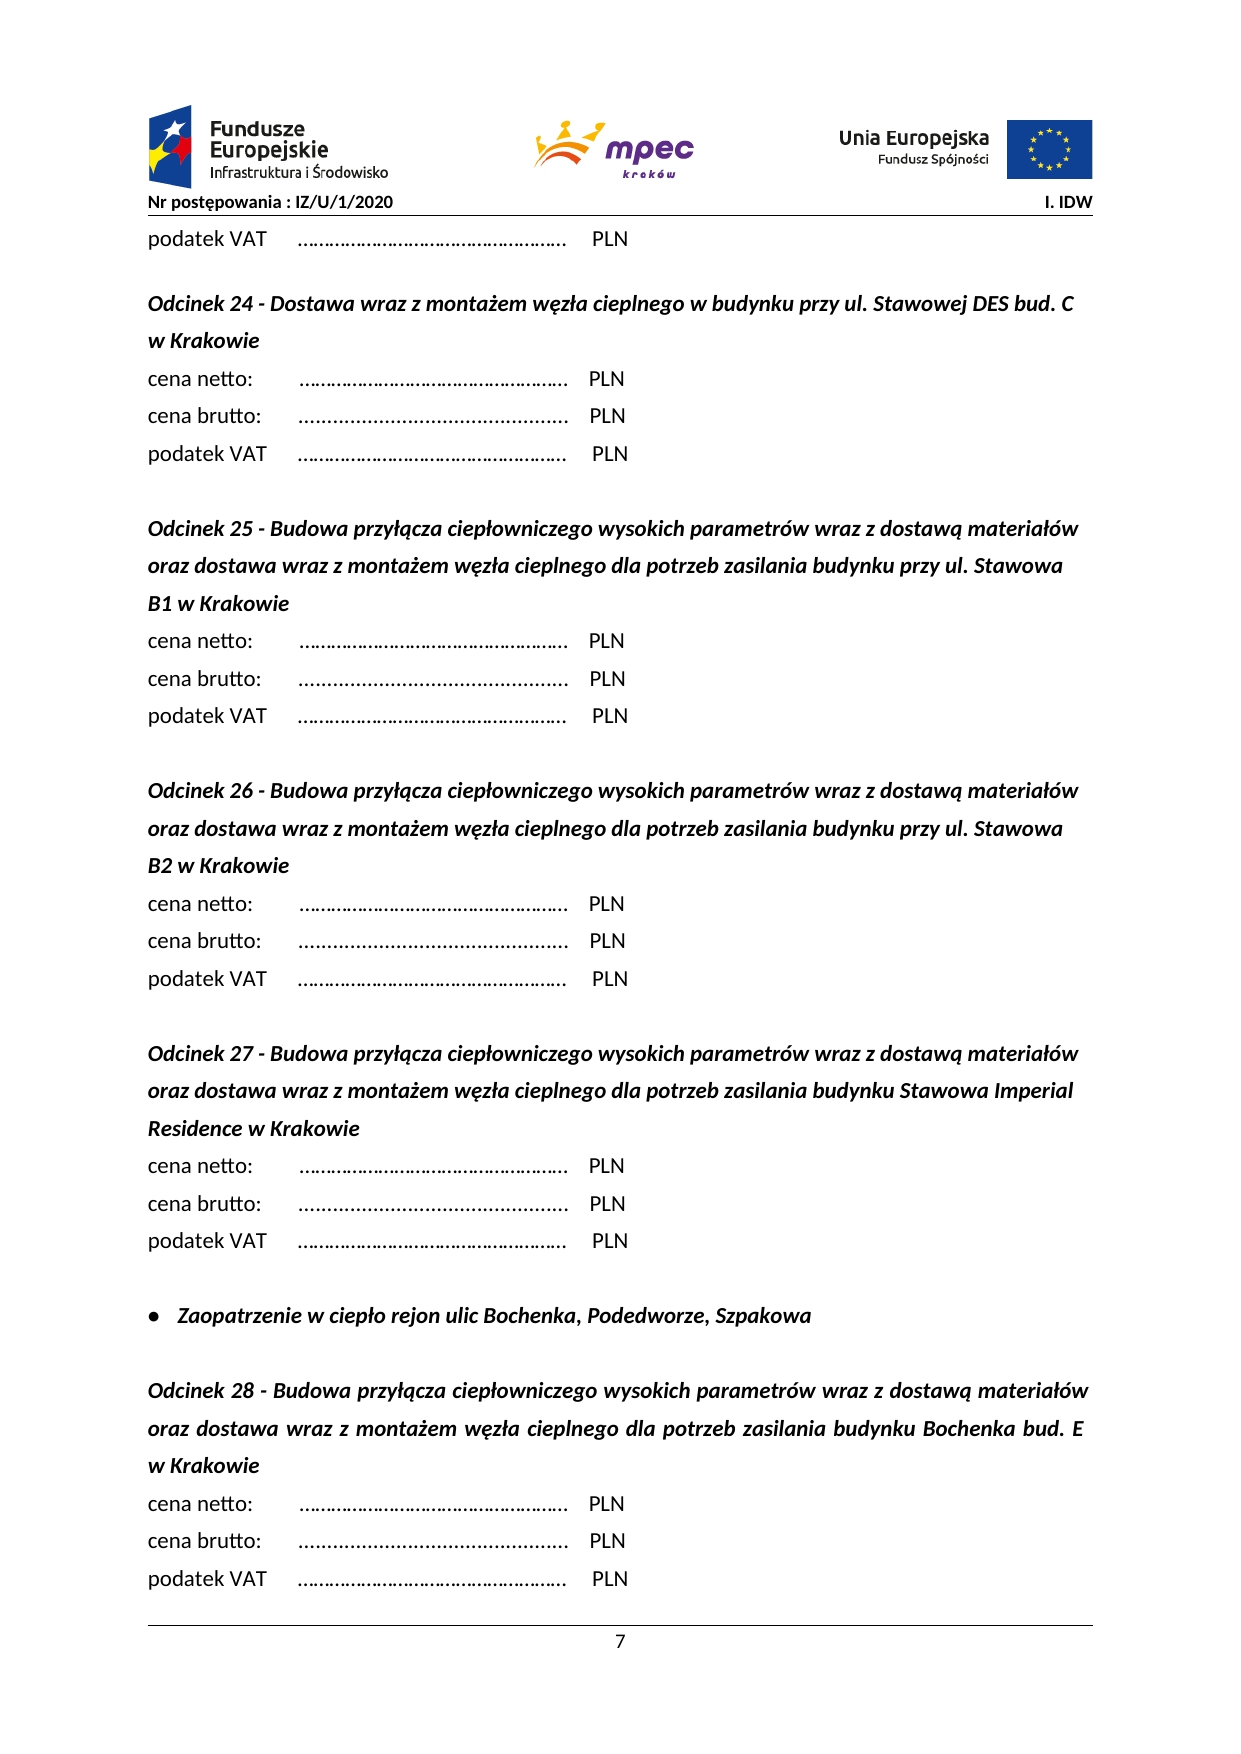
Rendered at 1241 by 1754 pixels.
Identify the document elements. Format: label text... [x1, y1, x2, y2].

text podatek VAT …………………………………………… PLN [148, 216, 1093, 253]
text podatek VAT …………………………………………… PLN [148, 694, 1093, 731]
text Odcinek 28 - Budowa przyłącza ciepłowniczego wysokich parametrów wraz z dostawą materiałów oraz dostawa wraz z montażem węzła cieplnego dla potrzeb zasilania budynku Bochenka bud. E w Krakowie [148, 1369, 1093, 1481]
text cena brutto: ............................................... PLN [148, 1519, 1093, 1556]
text cena brutto: ............................................... PLN [148, 1181, 1093, 1219]
text cena netto: …………………………………………… PLN [148, 1481, 1093, 1519]
text Odcinek 26 - Budowa przyłącza ciepłowniczego wysokich parametrów wraz z dostawą materiałów oraz dostawa wraz z montażem węzła cieplnego dla potrzeb zasilania budynku przy ul. Stawowa B2 w Krakowie [148, 769, 1093, 881]
text cena brutto: ............................................... PLN [148, 394, 1093, 431]
text podatek VAT …………………………………………… PLN [148, 1219, 1093, 1256]
text podatek VAT …………………………………………… PLN [148, 431, 1093, 469]
text podatek VAT …………………………………………… PLN [148, 956, 1093, 994]
text cena netto: …………………………………………… PLN [148, 356, 1093, 394]
text cena netto: …………………………………………… PLN [148, 881, 1093, 919]
text Odcinek 25 - Budowa przyłącza ciepłowniczego wysokich parametrów wraz z dostawą materiałów oraz dostawa wraz z montażem węzła cieplnego dla potrzeb zasilania budynku przy ul. Stawowa B1 w Krakowie [148, 506, 1093, 619]
text Odcinek 27 - Budowa przyłącza ciepłowniczego wysokich parametrów wraz z dostawą materiałów oraz dostawa wraz z montażem węzła cieplnego dla potrzeb zasilania budynku Stawowa Imperial Residence w Krakowie [148, 1031, 1093, 1144]
picture [147, 102, 1093, 190]
text • Zaopatrzenie w ciepło rejon ulic Bochenka, Podedworze, Szpakowa [148, 1294, 1093, 1331]
text Odcinek 24 - Dostawa wraz z montażem węzła cieplnego w budynku przy ul. Stawowej DES bud. C w Krakowie [148, 281, 1093, 356]
text cena brutto: ............................................... PLN [148, 656, 1093, 694]
text podatek VAT …………………………………………… PLN [148, 1556, 1093, 1594]
text cena brutto: ............................................... PLN [148, 919, 1093, 956]
text cena netto: …………………………………………… PLN [148, 1144, 1093, 1181]
text cena netto: …………………………………………… PLN [148, 619, 1093, 656]
